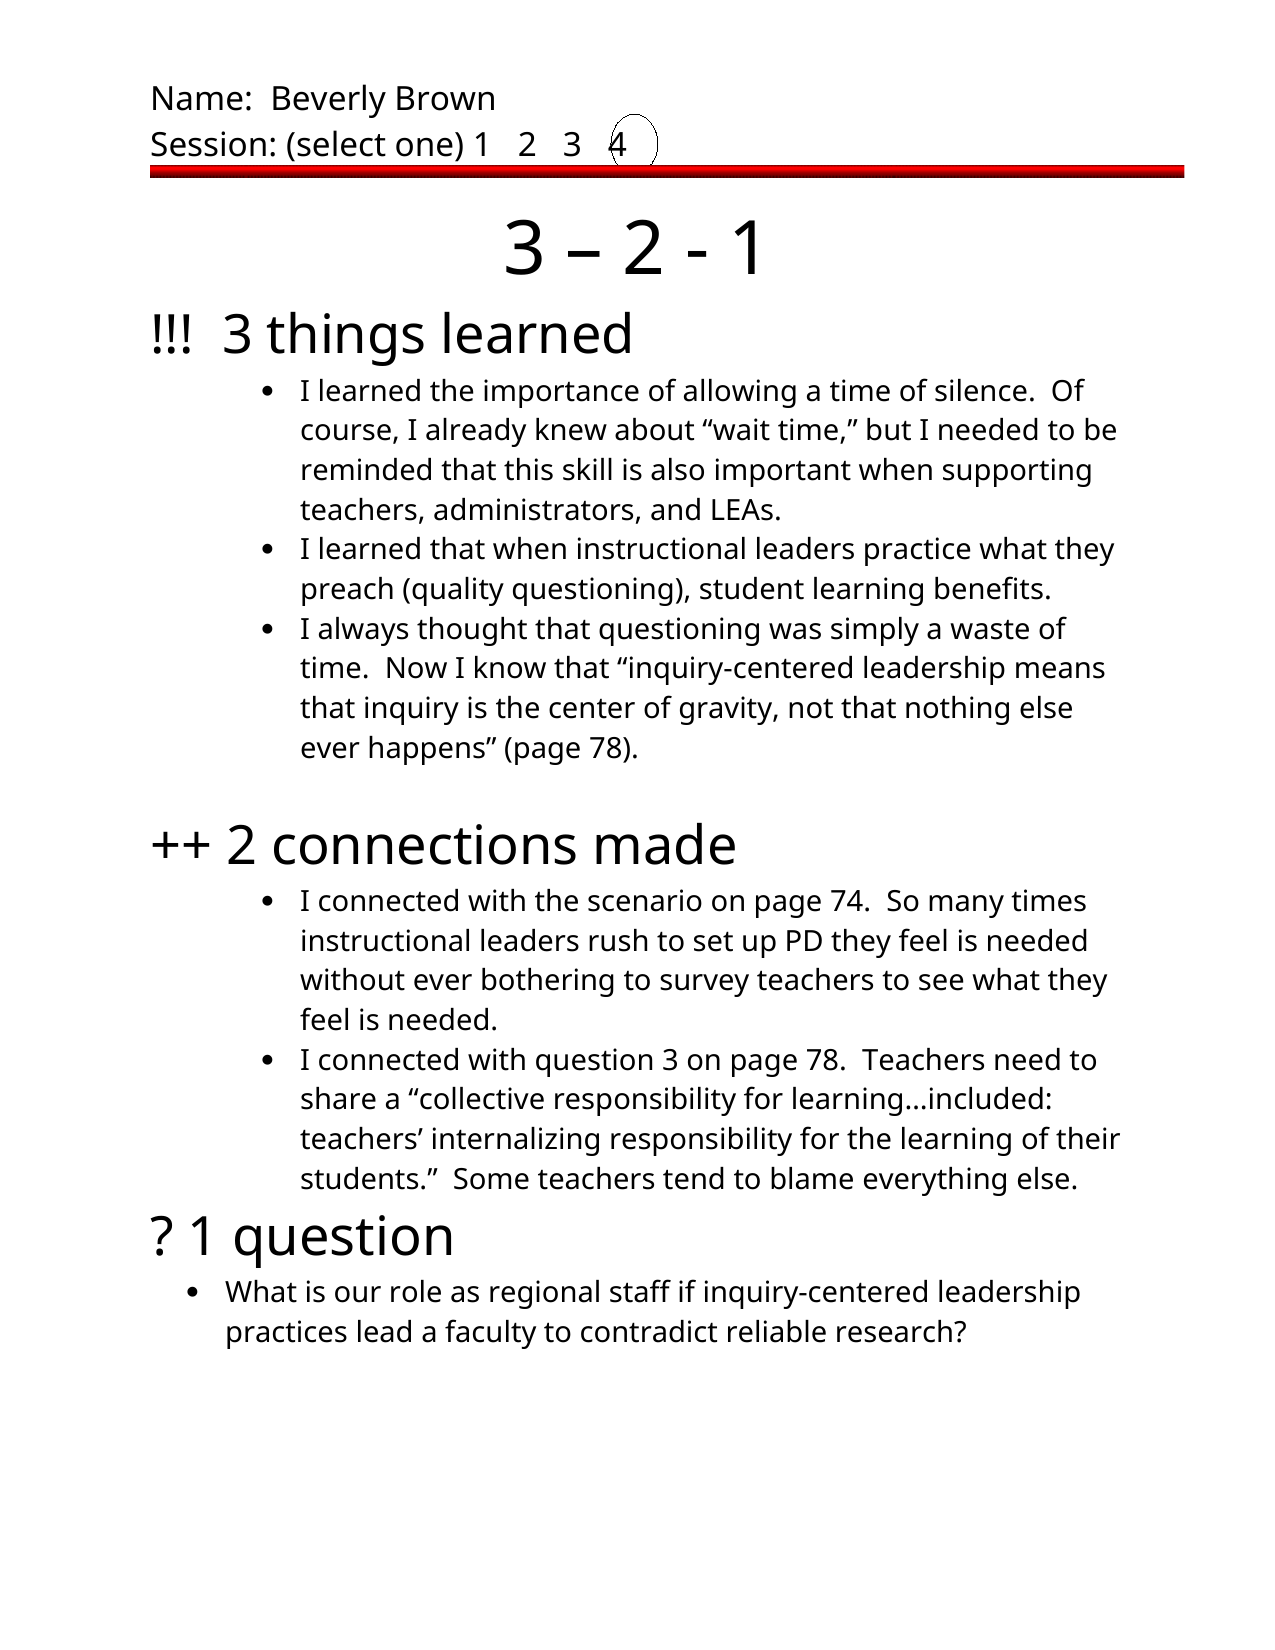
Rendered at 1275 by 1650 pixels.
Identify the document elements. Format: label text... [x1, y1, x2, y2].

list I learned the importance of allowing a time of silence. Of course, I already knew about “wait time,” but I needed to be reminded that this skill is also important when supporting teachers, administrators, and LEAs. [262, 370, 1125, 528]
picture [150, 165, 1185, 178]
list I connected with the scenario on page 74. So many times instructional leaders rush to set up PD they feel is needed without ever bothering to survey teachers to see what they feel is needed. [262, 880, 1125, 1039]
list I always thought that questioning was simply a waste of time. Now I know that “inquiry-centered leadership means that inquiry is the center of gravity, not that nothing else ever happens” (page 78). [262, 608, 1125, 767]
list I learned that when instructional leaders practice what they preach (quality questioning), student learning benefits. [262, 528, 1125, 608]
text ++ 2 connections made [150, 806, 1125, 880]
list I connected with question 3 on page 78. Teachers need to share a “collective responsibility for learning…included: teachers’ internalizing responsibility for the learning of their students.” Some teachers tend to blame everything else. [262, 1039, 1125, 1198]
text Name: Beverly Brown [150, 75, 1125, 120]
text ? 1 question [150, 1198, 1125, 1271]
list What is our role as regional staff if inquiry-centered leadership practices lead a faculty to contradict reliable research? [187, 1271, 1125, 1351]
text !!! 3 things learned [150, 296, 1125, 370]
text Session: (select one) 1 2 3 4 [150, 120, 1125, 165]
text 3 – 2 - 1 [150, 194, 1125, 296]
